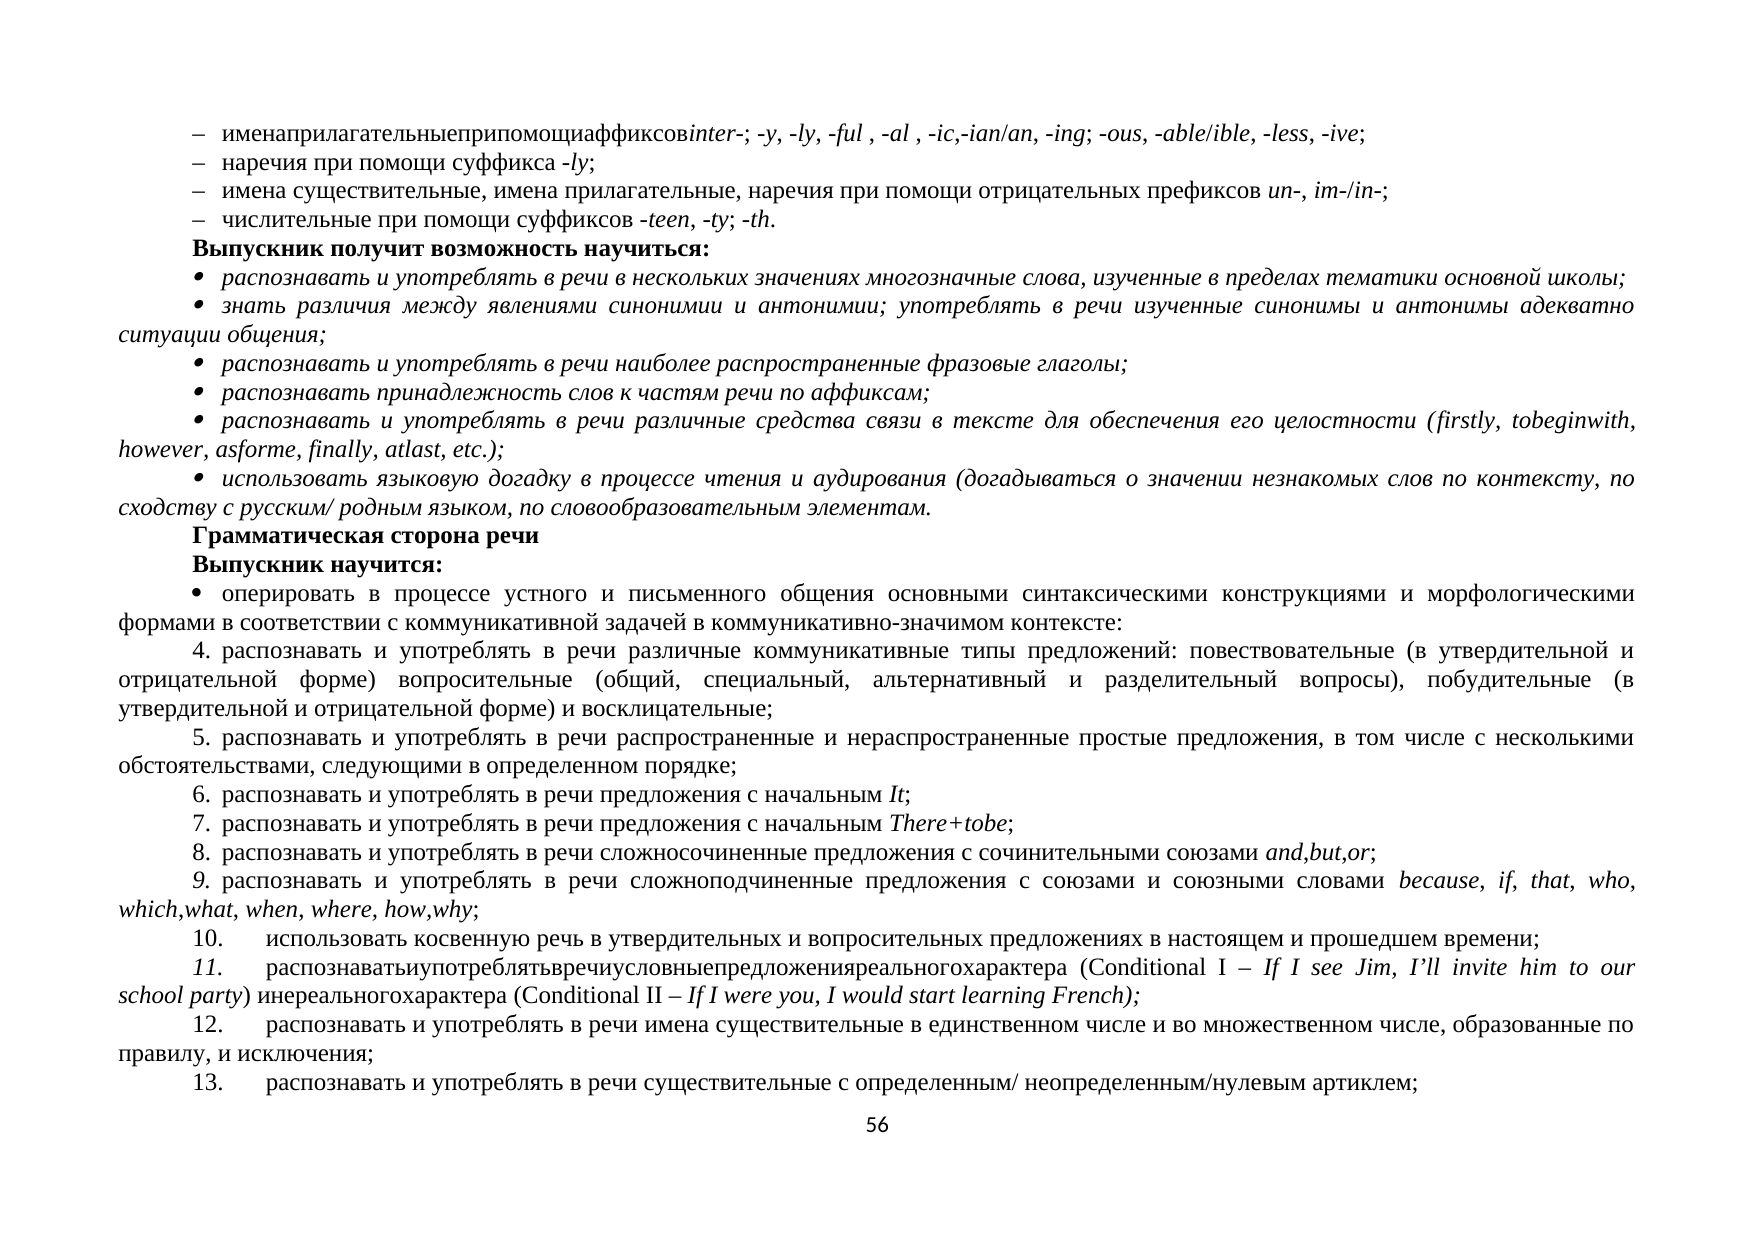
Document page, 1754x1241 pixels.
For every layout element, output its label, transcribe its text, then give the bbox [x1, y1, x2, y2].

list имена существительные, имена прилагательные, наречия при помощи отрицательных префиксов un-, im-/in-; [118, 176, 1636, 204]
list числительные при помощи суффиксов -teen, -ty; -th. [118, 204, 1636, 233]
list распознавать и употреблять в речи различные коммуникативные типы предложений: повествовательные (в утвердительной и отрицательной форме) вопросительные (общий, специальный, альтернативный и разделительный вопросы), побудительные (в утвердительной и отрицательной форме) и восклицательные; [118, 636, 1636, 722]
list наречия при помощи суффикса -ly; [118, 147, 1636, 176]
list распознавать и употреблять в речи наиболее распространенные фразовые глаголы; [118, 348, 1636, 377]
list распознавать и употреблять в речи предложения с начальным It; [118, 779, 1636, 808]
list оперировать в процессе устного и письменного общения основными синтаксическими конструкциями и морфологическими формами в соответствии с коммуникативной задачей в коммуникативно-значимом контексте: [118, 578, 1636, 636]
list распознавать и употреблять в речи различные средства связи в тексте для обеспечения его целостности (firstly, tobeginwith, however, asforme, finally, atlast, etc.); [118, 406, 1636, 463]
list распознавать и употреблять в речи сложноподчиненные предложения с союзами и союзными словами because, if, that, who, which,what, when, where, how,why; [118, 866, 1636, 923]
list распознавать и употреблять в речи существительные с определенным/ неопределенным/нулевым артиклем; [118, 1067, 1636, 1096]
list распознавать и употреблять в речи имена существительные в единственном числе и во множественном числе, образованные по правилу, и исключения; [118, 1009, 1636, 1067]
text Выпускник получит возможность научиться: [118, 233, 1636, 262]
list распознавать и употреблять в речи в нескольких значениях многозначные слова, изученные в пределах тематики основной школы; [118, 262, 1636, 291]
text Выпускник научится: [118, 549, 1636, 578]
list использовать языковую догадку в процессе чтения и аудирования (догадываться о значении незнакомых слов по контексту, по сходству с русским/ родным языком, по словообразовательным элементам. [118, 463, 1636, 521]
list использовать косвенную речь в утвердительных и вопросительных предложениях в настоящем и прошедшем времени; [118, 923, 1636, 952]
list распознавать принадлежность слов к частям речи по аффиксам; [118, 377, 1636, 406]
list именаприлагательныеприпомощиаффиксовinter-; -y, -ly, -ful , -al , -ic,-ian/an, -ing; -ous, -able/ible, -less, -ive; [118, 118, 1636, 147]
list распознаватьиупотреблятьвречиусловныепредложенияреальногохарактера (Conditional I – If I see Jim, I’ll invite him to our school party) инереальногохарактера (Conditional II – If I were you, I would start learning French); [118, 952, 1636, 1009]
list распознавать и употреблять в речи распространенные и нераспространенные простые предложения, в том числе с несколькими обстоятельствами, следующими в определенном порядке; [118, 722, 1636, 779]
list знать различия между явлениями синонимии и антонимии; употреблять в речи изученные синонимы и антонимы адекватно ситуации общения; [118, 291, 1636, 348]
list распознавать и употреблять в речи сложносочиненные предложения с сочинительными союзами and,but,or; [118, 837, 1636, 866]
text Грамматическая сторона речи [118, 521, 1636, 549]
list распознавать и употреблять в речи предложения с начальным There+tobe; [118, 808, 1636, 837]
